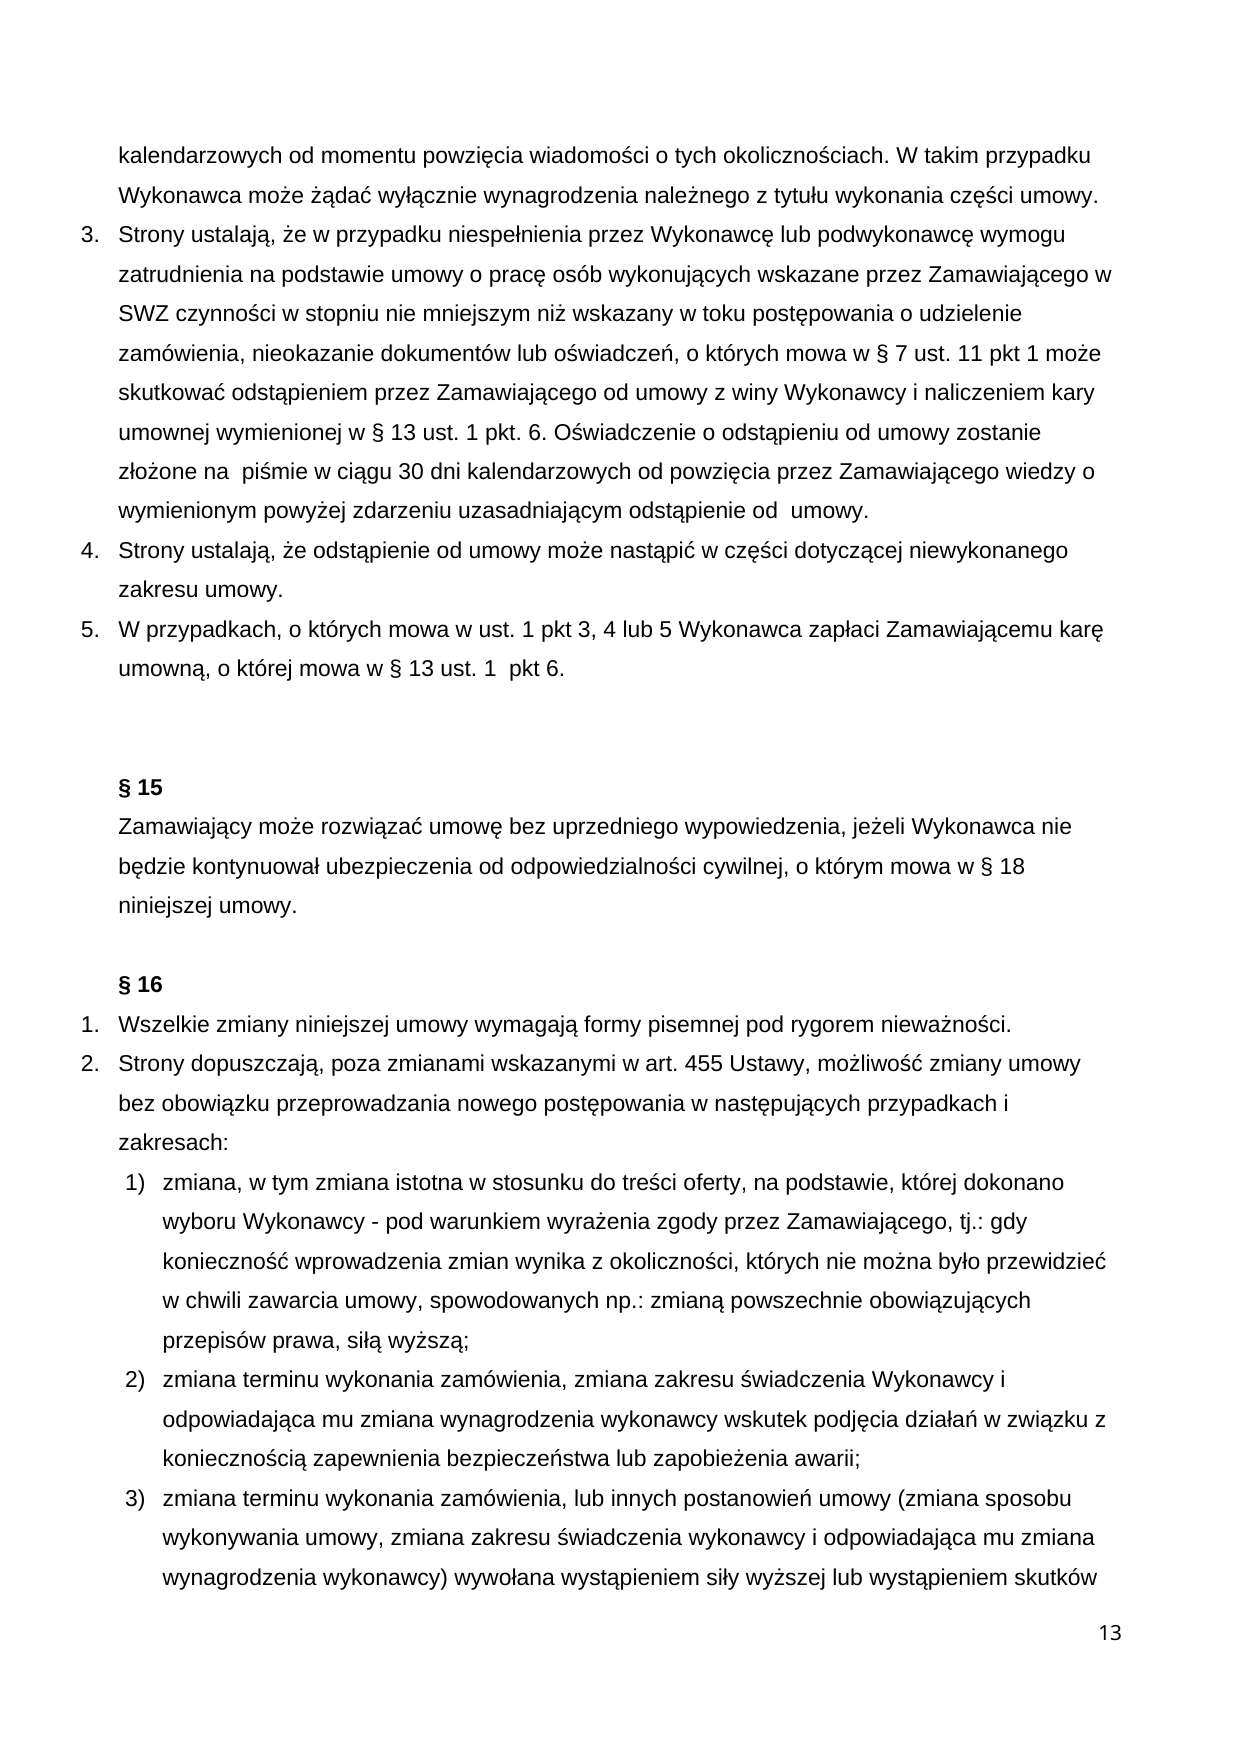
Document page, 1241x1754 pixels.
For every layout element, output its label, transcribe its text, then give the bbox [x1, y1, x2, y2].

list Strony ustalają, że w przypadku niespełnienia przez Wykonawcę lub podwykonawcę wymogu zatrudnienia na podstawie umowy o pracę osób wykonujących wskazane przez Zamawiającego w SWZ czynności w stopniu nie mniejszym niż wskazany w toku postępowania o udzielenie zamówienia, nieokazanie dokumentów lub oświadczeń, o których mowa w § 7 ust. 11 pkt 1 może skutkować odstąpieniem przez Zamawiającego od umowy z winy Wykonawcy i naliczeniem kary umownej wymienionej w § 13 ust. 1 pkt. 6. Oświadczenie o odstąpieniu od umowy zostanie złożone na piśmie w ciągu 30 dni kalendarzowych od powzięcia przez Zamawiającego wiedzy o wymienionym powyżej zdarzeniu uzasadniającym odstąpienie od umowy. [81, 221, 1122, 524]
list zmiana terminu wykonania zamówienia, zmiana zakresu świadczenia Wykonawcy i odpowiadająca mu zmiana wynagrodzenia wykonawcy wskutek podjęcia działań w związku z koniecznością zapewnienia bezpieczeństwa lub zapobieżenia awarii; [125, 1366, 1122, 1471]
list Wszelkie zmiany niniejszej umowy wymagają formy pisemnej pod rygorem nieważności. [81, 1011, 1122, 1037]
text § 16 [118, 971, 1122, 998]
list Strony dopuszczają, poza zmianami wskazanymi w art. 455 Ustawy, możliwość zmiany umowy bez obowiązku przeprowadzania nowego postępowania w następujących przypadkach i zakresach: [81, 1050, 1122, 1156]
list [125, 1484, 1122, 1590]
list Strony ustalają, że odstąpienie od umowy może nastąpić w części dotyczącej niewykonanego zakresu umowy. [81, 537, 1122, 603]
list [81, 142, 1122, 208]
text § 15 [118, 774, 1122, 800]
list W przypadkach, o których mowa w ust. 1 pkt 3, 4 lub 5 Wykonawca zapłaci Zamawiającemu karę umowną, o której mowa w § 13 ust. 1 pkt 6. [81, 616, 1122, 682]
list Zamawiający może rozwiązać umowę bez uprzedniego wypowiedzenia, jeżeli Wykonawca nie będzie kontynuował ubezpieczenia od odpowiedzialności cywilnej, o którym mowa w § 18 niniejszej umowy. [118, 813, 1122, 919]
list zmiana, w tym zmiana istotna w stosunku do treści oferty, na podstawie, której dokonano wyboru Wykonawcy - pod warunkiem wyrażenia zgody przez Zamawiającego, tj.: gdy konieczność wprowadzenia zmian wynika z okoliczności, których nie można było przewidzieć w chwili zawarcia umowy, spowodowanych np.: zmianą powszechnie obowiązujących przepisów prawa, siłą wyższą; [125, 1169, 1122, 1353]
